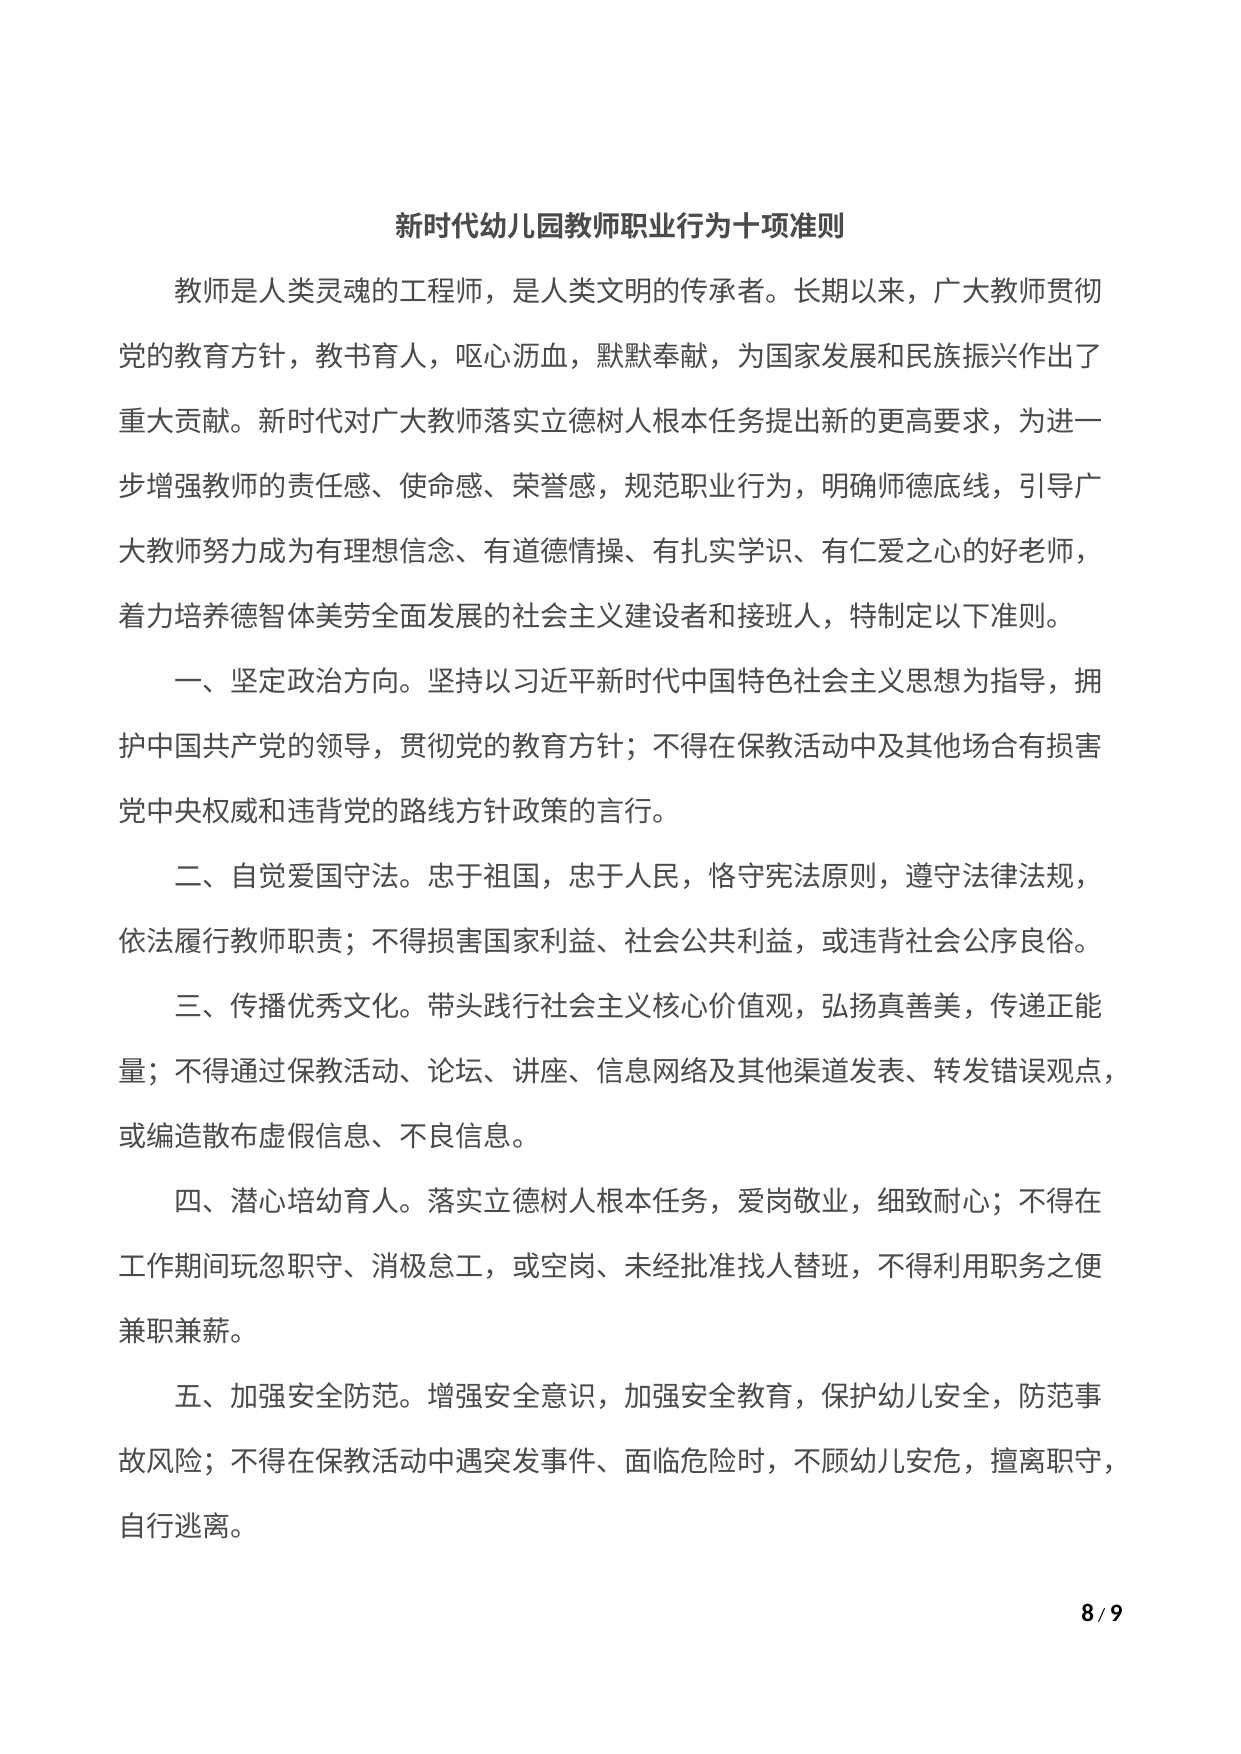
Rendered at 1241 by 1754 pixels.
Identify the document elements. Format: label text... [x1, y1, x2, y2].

text 五、加强安全防范。增强安全意识，加强安全教育，保护幼儿安全，防范事故风险；不得在保教活动中遇突发事件、面临危险时，不顾幼儿安危，擅离职守，自行逃离。 [118, 1361, 1122, 1556]
text 三、传播优秀文化。带头践行社会主义核心价值观，弘扬真善美，传递正能量；不得通过保教活动、论坛、讲座、信息网络及其他渠道发表、转发错误观点，或编造散布虚假信息、不良信息。 [118, 971, 1122, 1166]
text 教师是人类灵魂的工程师，是人类文明的传承者。长期以来，广大教师贯彻党的教育方针，教书育人，呕心沥血，默默奉献，为国家发展和民族振兴作出了重大贡献。新时代对广大教师落实立德树人根本任务提出新的更高要求，为进一步增强教师的责任感、使命感、荣誉感，规范职业行为，明确师德底线，引导广大教师努力成为有理想信念、有道德情操、有扎实学识、有仁爱之心的好老师，着力培养德智体美劳全面发展的社会主义建设者和接班人，特制定以下准则。 [118, 256, 1122, 646]
text 四、潜心培幼育人。落实立德树人根本任务，爱岗敬业，细致耐心；不得在工作期间玩忽职守、消极怠工，或空岗、未经批准找人替班，不得利用职务之便兼职兼薪。 [118, 1166, 1122, 1361]
text 新时代幼儿园教师职业行为十项准则 [118, 191, 1122, 256]
text 一、坚定政治方向。坚持以习近平新时代中国特色社会主义思想为指导，拥护中国共产党的领导，贯彻党的教育方针；不得在保教活动中及其他场合有损害党中央权威和违背党的路线方针政策的言行。 [118, 646, 1122, 841]
text 二、自觉爱国守法。忠于祖国，忠于人民，恪守宪法原则，遵守法律法规，依法履行教师职责；不得损害国家利益、社会公共利益，或违背社会公序良俗。 [118, 841, 1122, 971]
